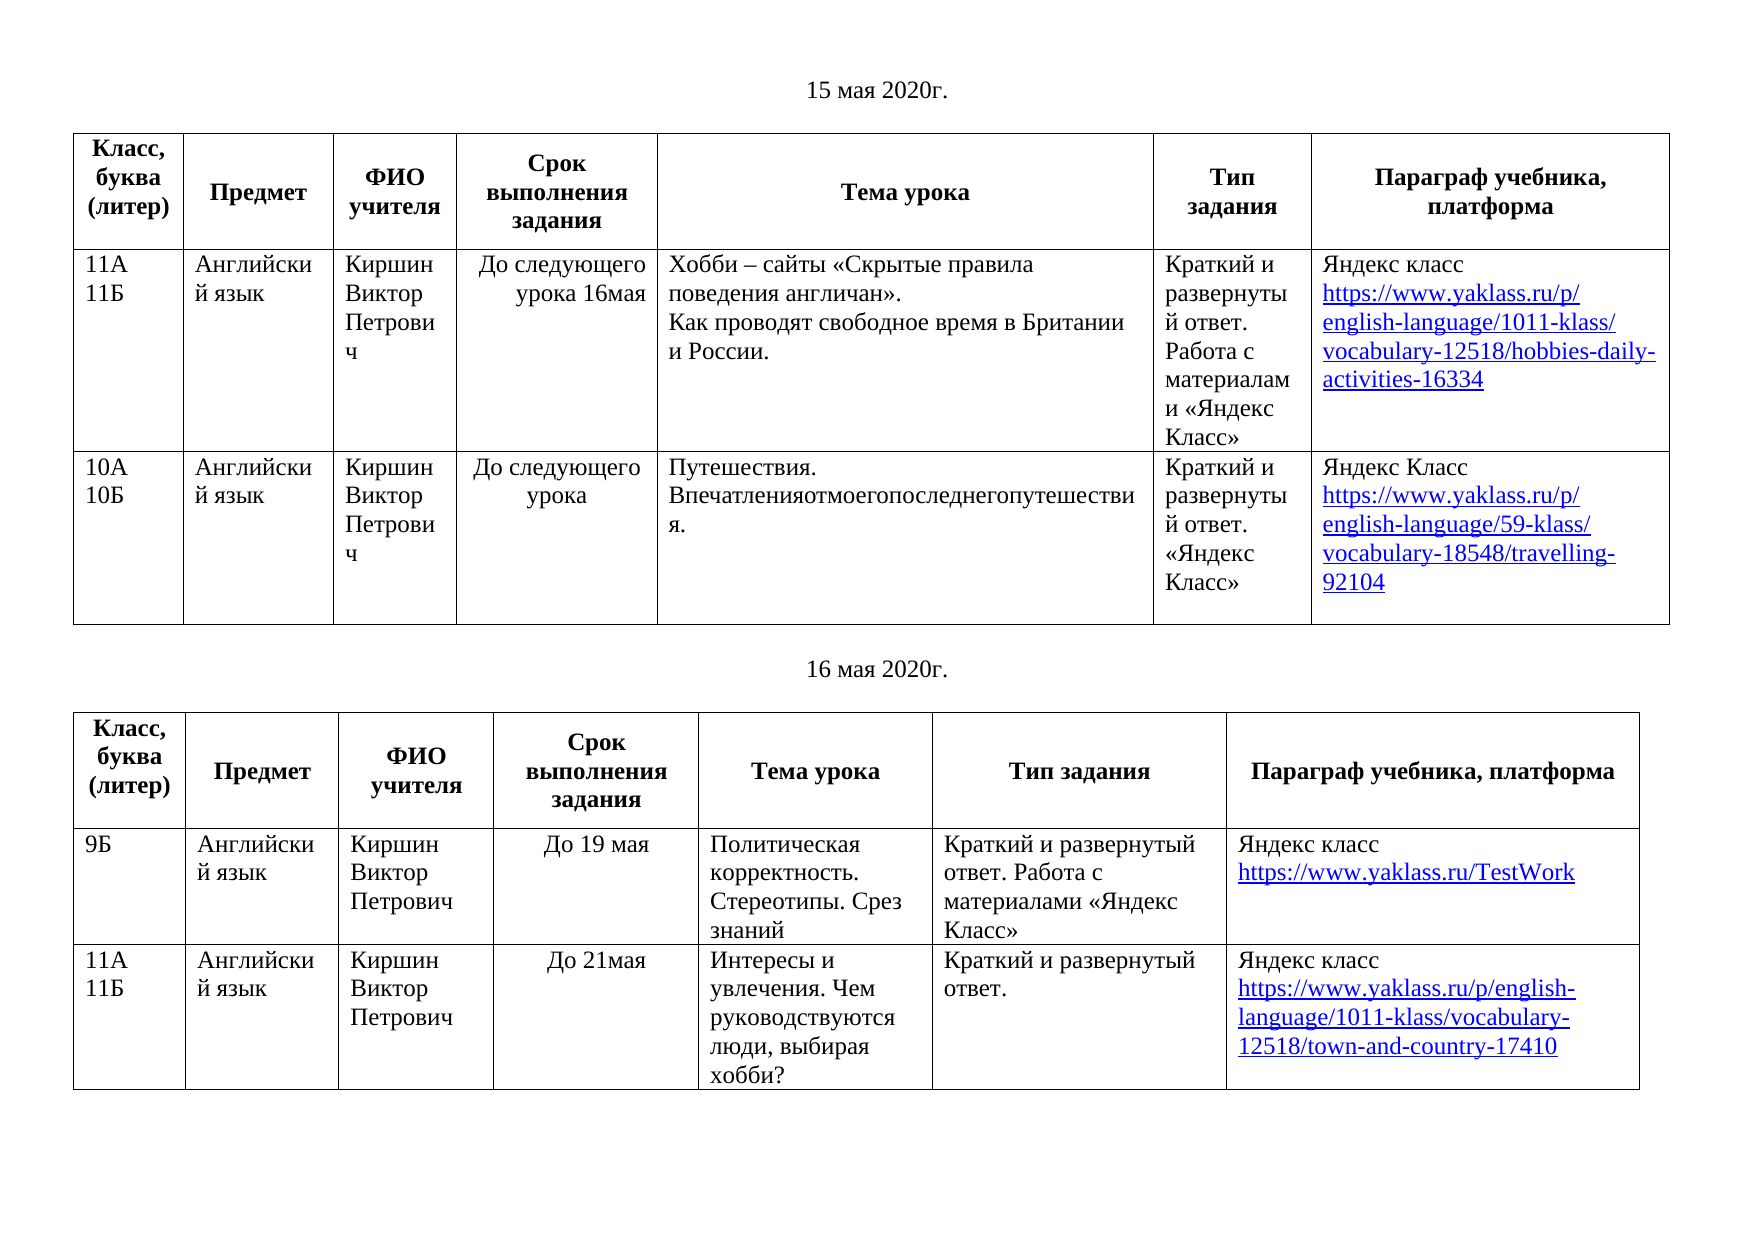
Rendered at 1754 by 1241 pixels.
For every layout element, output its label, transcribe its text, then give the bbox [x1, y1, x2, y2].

table_cell Краткий и развернутый ответ. «Яндекс Класс» [1154, 452, 1311, 624]
table_cell Английский язык [184, 250, 333, 451]
table_cell Киршин Виктор Петрович [334, 452, 456, 624]
table_header Срок выполнения задания [494, 713, 698, 828]
table_header Предмет [186, 713, 338, 828]
table_cell Краткий и развернутый ответ. Работа с материалами «Яндекс Класс» [1154, 250, 1311, 451]
table_header Срок выполнения задания [457, 134, 657, 248]
table_header Класс, буква (литер) [74, 713, 185, 828]
table_header Тема урока [699, 713, 932, 828]
table_cell Английский язык [184, 452, 333, 624]
table_cell Яндекс класс https://www.yaklass.ru/TestWork [1227, 829, 1639, 944]
table_cell Хобби – сайты «Скрытые правила поведения англичан». Как проводят свободное время в Британии и России. [658, 250, 1153, 451]
table_cell 10А 10Б [74, 452, 183, 624]
table_header Тип задания [933, 713, 1226, 828]
table_cell 11А 11Б [74, 945, 185, 1088]
table_header Параграф учебника, платформа [1227, 713, 1639, 828]
text 15 мая 2020г. [75, 75, 1679, 104]
table_cell Яндекс класс https://www.yaklass.ru/p/english-language/1011-klass/vocabulary-12518/hobbies-daily-activities-16334 [1312, 250, 1669, 451]
table_cell Краткий и развернутый ответ. [933, 945, 1226, 1088]
table_cell 9Б [74, 829, 185, 944]
table_cell До 21мая [494, 945, 698, 1088]
table_cell Английский язык [186, 945, 338, 1088]
table_cell Политическая корректность. Стереотипы. Срез знаний [699, 829, 932, 944]
table_header Параграф учебника, платформа [1312, 134, 1669, 248]
table_cell Интересы и увлечения. Чем руководствуются люди, выбирая хобби? [699, 945, 932, 1088]
table_cell До следующего урока [457, 452, 657, 624]
table_cell Яндекс Класс https://www.yaklass.ru/p/english-language/59-klass/vocabulary-18548/travelling-92104 [1312, 452, 1669, 624]
table_cell До 19 мая [494, 829, 698, 944]
table_header Тип задания [1154, 134, 1311, 248]
table_cell Киршин Виктор Петрович [339, 945, 493, 1088]
text 16 мая 2020г. [75, 654, 1679, 683]
table_cell Яндекс класс https://www.yaklass.ru/p/english-language/1011-klass/vocabulary-12518/town-and-country-17410 [1227, 945, 1639, 1088]
table_header ФИО учителя [334, 134, 456, 248]
table_header Тема урока [658, 134, 1153, 248]
table_cell 11А 11Б [74, 250, 183, 451]
table_cell Путешествия. Впечатленияотмоегопоследнегопутешествия. [658, 452, 1153, 624]
table_cell Киршин Виктор Петрович [339, 829, 493, 944]
table_header Класс, буква (литер) [74, 134, 183, 248]
table_cell До следующего урока 16мая [457, 250, 657, 451]
table_cell Киршин Виктор Петрович [334, 250, 456, 451]
table_cell Краткий и развернутый ответ. Работа с материалами «Яндекс Класс» [933, 829, 1226, 944]
table_header ФИО учителя [339, 713, 493, 828]
table_cell Английский язык [186, 829, 338, 944]
table_header Предмет [184, 134, 333, 248]
